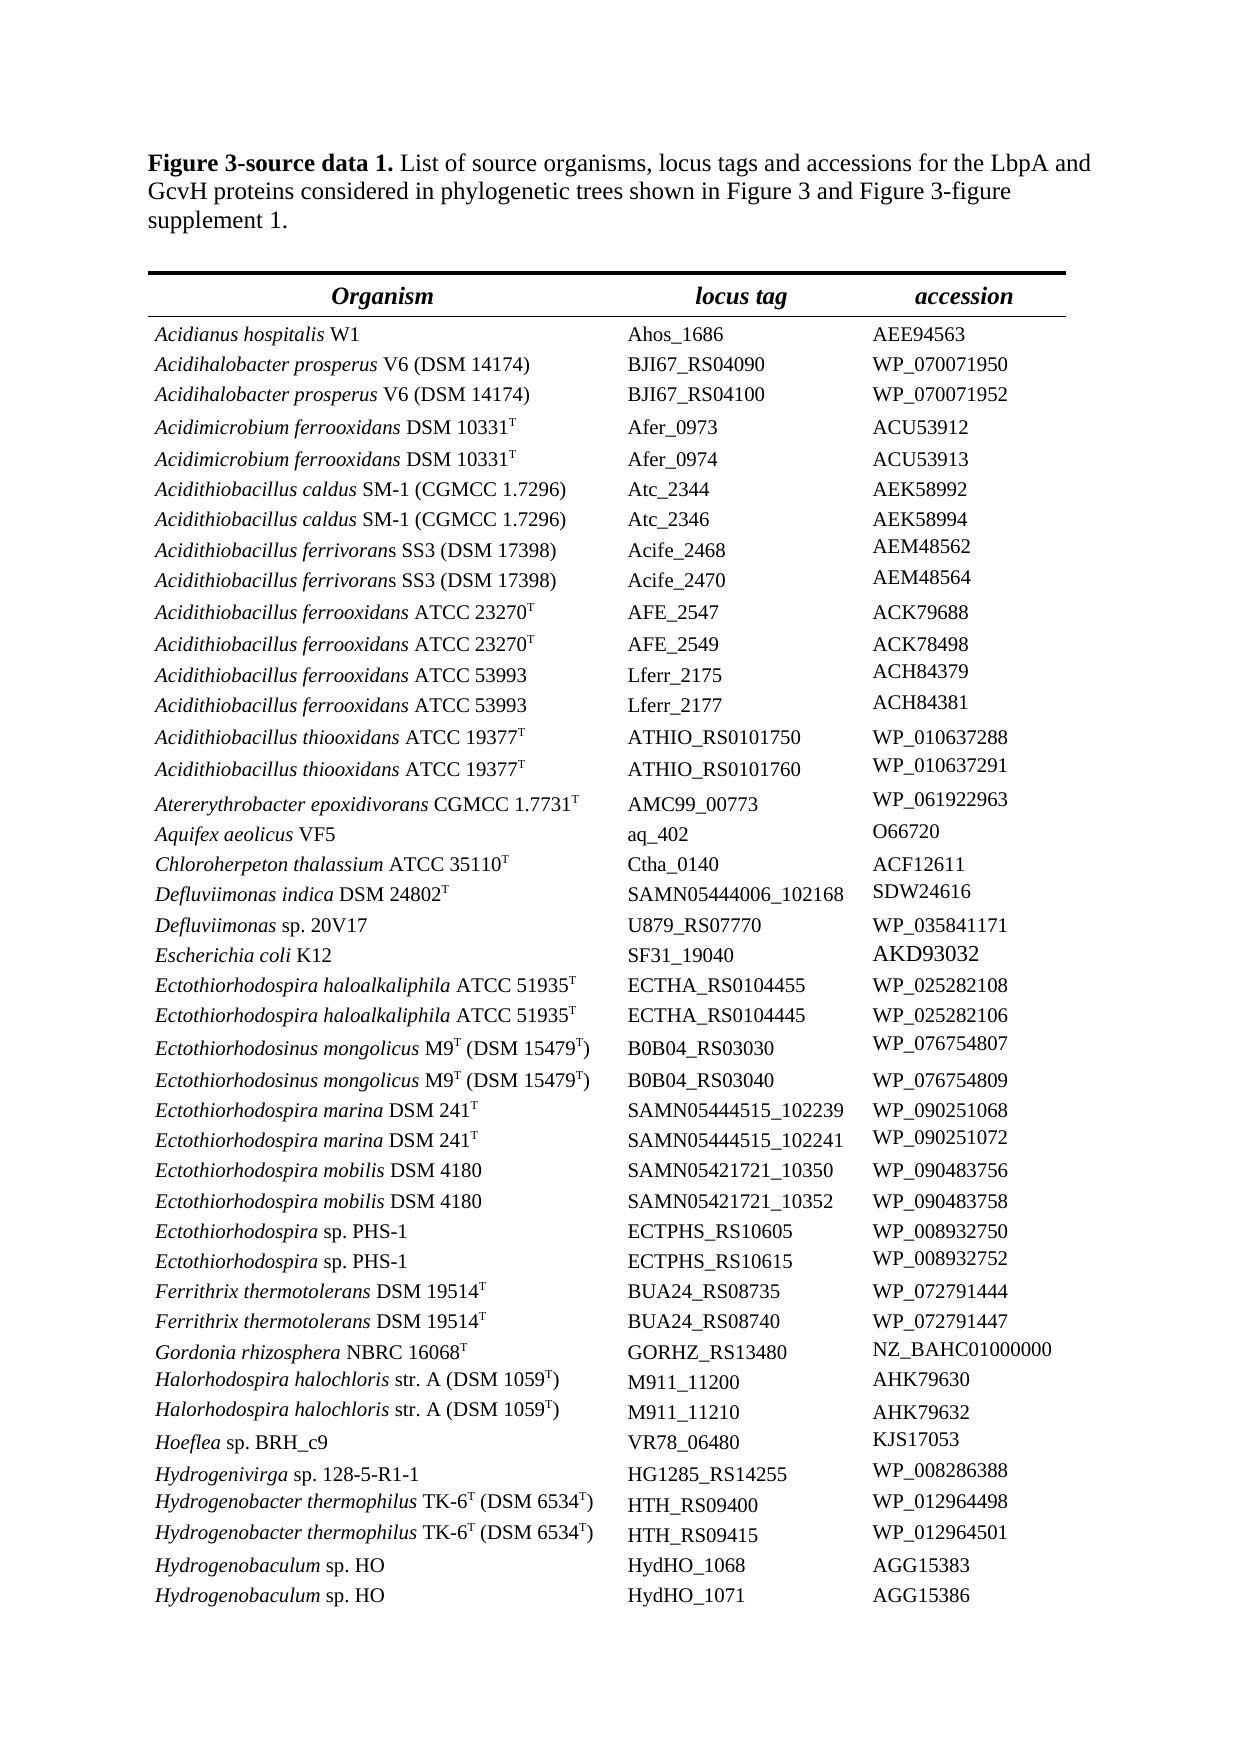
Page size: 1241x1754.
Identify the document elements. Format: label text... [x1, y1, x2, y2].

table_cell AFE_2549 [620, 624, 865, 656]
table_cell WP_025282106 [865, 997, 1066, 1027]
table_cell SF31_19040 [620, 937, 865, 967]
table_cell HG1285_RS14255 [620, 1454, 865, 1486]
table_cell Chloroherpeton thalassium ATCC 35110T [148, 846, 620, 876]
table_cell Acidianus hospitalis W1 [148, 317, 620, 346]
text Figure 3-source data 1. List of source organisms, locus tags and accessions for the LbpA and GcvH proteins considered in phylogenetic trees shown in Figure 3 and Figure 3-figure supplement 1. [148, 148, 1093, 234]
table_cell ECTHA_RS0104455 [620, 967, 865, 997]
table_cell Atc_2346 [620, 501, 865, 531]
table_cell Lferr_2177 [620, 687, 865, 717]
table_cell AEE94563 [865, 317, 1066, 346]
table_cell B0B04_RS03030 [620, 1027, 865, 1059]
table_cell HydHO_1071 [620, 1577, 865, 1607]
table_cell Acidithiobacillus ferrooxidans ATCC 53993 [148, 656, 620, 687]
table_cell ATHIO_RS0101750 [620, 717, 865, 749]
table_cell Acidithiobacillus thiooxidans ATCC 19377T [148, 717, 620, 749]
table_cell WP_076754807 [865, 1027, 1066, 1059]
table_cell WP_035841171 [865, 906, 1066, 937]
table_cell Ectothiorhodospira marina DSM 241T [148, 1092, 620, 1122]
table_cell Atc_2344 [620, 471, 865, 501]
table_cell Acidihalobacter prosperus V6 (DSM 14174) [148, 376, 620, 406]
table_cell Ectothiorhodospira haloalkaliphila ATCC 51935T [148, 997, 620, 1027]
table_cell Ectothiorhodospira mobilis DSM 4180 [148, 1152, 620, 1182]
table_cell Ectothiorhodosinus mongolicus M9T (DSM 15479T) [148, 1027, 620, 1059]
table_cell Ectothiorhodospira sp. PHS-1 [148, 1213, 620, 1243]
table_cell KJS17053 [865, 1424, 1066, 1454]
table_cell WP_070071950 [865, 346, 1066, 376]
table_cell ACF12611 [865, 846, 1066, 876]
table_cell M911_11210 [620, 1394, 865, 1424]
table_cell Acife_2470 [620, 562, 865, 592]
table_cell AEK58992 [865, 471, 1066, 501]
table_cell AHK79630 [865, 1364, 1066, 1394]
table_cell Ectothiorhodospira mobilis DSM 4180 [148, 1183, 620, 1213]
table_cell WP_012964498 [865, 1486, 1066, 1517]
table_cell Acidithiobacillus caldus SM-1 (CGMCC 1.7296) [148, 471, 620, 501]
table_cell Hydrogenobaculum sp. HO [148, 1577, 620, 1607]
table_cell Acidimicrobium ferrooxidans DSM 10331T [148, 406, 620, 439]
table_cell SAMN05444515_102239 [620, 1092, 865, 1122]
table_cell SAMN05421721_10350 [620, 1152, 865, 1182]
table_cell HTH_RS09400 [620, 1486, 865, 1517]
table_cell ECTPHS_RS10605 [620, 1213, 865, 1243]
table_cell AGG15386 [865, 1577, 1066, 1607]
table_cell WP_070071952 [865, 376, 1066, 406]
table_cell SAMN05444006_102168 [620, 876, 865, 906]
table_cell Lferr_2175 [620, 656, 865, 687]
table_cell SAMN05444515_102241 [620, 1122, 865, 1152]
table_cell WP_061922963 [865, 781, 1066, 816]
table_cell GORHZ_RS13480 [620, 1334, 865, 1364]
table_cell Acidithiobacillus caldus SM-1 (CGMCC 1.7296) [148, 501, 620, 531]
table_cell WP_090483756 [865, 1152, 1066, 1182]
table_cell NZ_BAHC01000000 [865, 1334, 1066, 1364]
table_cell Acidimicrobium ferrooxidans DSM 10331T [148, 439, 620, 471]
table_cell Ectothiorhodospira marina DSM 241T [148, 1122, 620, 1152]
table_cell WP_072791447 [865, 1303, 1066, 1333]
table_cell WP_008286388 [865, 1454, 1066, 1486]
table_cell ECTPHS_RS10615 [620, 1243, 865, 1273]
table_cell Atererythrobacter epoxidivorans CGMCC 1.7731T [148, 781, 620, 816]
table_cell HTH_RS09415 [620, 1517, 865, 1547]
table_cell Acidithiobacillus ferrooxidans ATCC 23270T [148, 592, 620, 624]
table_cell HydHO_1068 [620, 1547, 865, 1577]
table_cell ACU53912 [865, 406, 1066, 439]
table_cell Ahos_1686 [620, 317, 865, 346]
table_cell Hydrogenobacter thermophilus TK-6T (DSM 6534T) [148, 1517, 620, 1547]
table_cell Ectothiorhodospira haloalkaliphila ATCC 51935T [148, 967, 620, 997]
table_cell BJI67_RS04100 [620, 376, 865, 406]
table_cell SDW24616 [865, 876, 1066, 906]
table_cell ACK79688 [865, 592, 1066, 624]
table_cell WP_008932752 [865, 1243, 1066, 1273]
table_cell O66720 [865, 816, 1066, 846]
table_cell Ferrithrix thermotolerans DSM 19514T [148, 1303, 620, 1333]
table_cell ACH84381 [865, 687, 1066, 717]
table_cell WP_008932750 [865, 1213, 1066, 1243]
table_cell Ctha_0140 [620, 846, 865, 876]
table_cell AFE_2547 [620, 592, 865, 624]
table_cell U879_RS07770 [620, 906, 865, 937]
table_cell ACH84379 [865, 656, 1066, 687]
table_cell Afer_0973 [620, 406, 865, 439]
table_cell BUA24_RS08735 [620, 1273, 865, 1303]
table_header Organism [148, 275, 620, 316]
table_cell SAMN05421721_10352 [620, 1183, 865, 1213]
table_cell ACU53913 [865, 439, 1066, 471]
table_cell WP_072791444 [865, 1273, 1066, 1303]
table_cell AHK79632 [865, 1394, 1066, 1424]
table_cell Hydrogenobaculum sp. HO [148, 1547, 620, 1577]
table_cell M911_11200 [620, 1364, 865, 1394]
table_cell Acidithiobacillus ferrooxidans ATCC 23270T [148, 624, 620, 656]
table_cell aq_402 [620, 816, 865, 846]
table_cell AEK58994 [865, 501, 1066, 531]
table_cell Acidithiobacillus ferrivorans SS3 (DSM 17398) [148, 562, 620, 592]
table_cell Gordonia rhizosphera NBRC 16068T [148, 1334, 620, 1364]
table_cell Halorhodospira halochloris str. A (DSM 1059T) [148, 1394, 620, 1424]
table_cell AEM48564 [865, 562, 1066, 592]
table_cell Acidithiobacillus thiooxidans ATCC 19377T [148, 749, 620, 781]
table_cell AKD93032 [865, 937, 1066, 967]
table_cell Escherichia coli K12 [148, 937, 620, 967]
table_cell Acidihalobacter prosperus V6 (DSM 14174) [148, 346, 620, 376]
table_cell WP_010637288 [865, 717, 1066, 749]
table_cell Hydrogenobacter thermophilus TK-6T (DSM 6534T) [148, 1486, 620, 1517]
table_cell AEM48562 [865, 531, 1066, 562]
table_cell WP_090251072 [865, 1122, 1066, 1152]
table_cell AMC99_00773 [620, 781, 865, 816]
table_cell ECTHA_RS0104445 [620, 997, 865, 1027]
table_cell ACK78498 [865, 624, 1066, 656]
table_cell WP_012964501 [865, 1517, 1066, 1547]
table_cell Acife_2468 [620, 531, 865, 562]
table_cell Afer_0974 [620, 439, 865, 471]
table_header accession [865, 275, 1066, 316]
table_cell Acidithiobacillus ferrivorans SS3 (DSM 17398) [148, 531, 620, 562]
table_cell WP_090251068 [865, 1092, 1066, 1122]
table_header locus tag [620, 275, 865, 316]
table_cell BUA24_RS08740 [620, 1303, 865, 1333]
table_cell WP_025282108 [865, 967, 1066, 997]
table_cell VR78_06480 [620, 1424, 865, 1454]
table_cell Ectothiorhodosinus mongolicus M9T (DSM 15479T) [148, 1060, 620, 1092]
table_cell Aquifex aeolicus VF5 [148, 816, 620, 846]
table_cell Ectothiorhodospira sp. PHS-1 [148, 1243, 620, 1273]
table_cell Halorhodospira halochloris str. A (DSM 1059T) [148, 1364, 620, 1394]
table_cell ATHIO_RS0101760 [620, 749, 865, 781]
table_cell B0B04_RS03040 [620, 1060, 865, 1092]
table_cell BJI67_RS04090 [620, 346, 865, 376]
table_cell Hoeflea sp. BRH_c9 [148, 1424, 620, 1454]
table_cell Defluviimonas indica DSM 24802T [148, 876, 620, 906]
table_cell Defluviimonas sp. 20V17 [148, 906, 620, 937]
table_cell Hydrogenivirga sp. 128-5-R1-1 [148, 1454, 620, 1486]
table_cell Acidithiobacillus ferrooxidans ATCC 53993 [148, 687, 620, 717]
table_cell Ferrithrix thermotolerans DSM 19514T [148, 1273, 620, 1303]
table_cell AGG15383 [865, 1547, 1066, 1577]
table_cell WP_076754809 [865, 1060, 1066, 1092]
table_cell WP_010637291 [865, 749, 1066, 781]
table_cell WP_090483758 [865, 1183, 1066, 1213]
